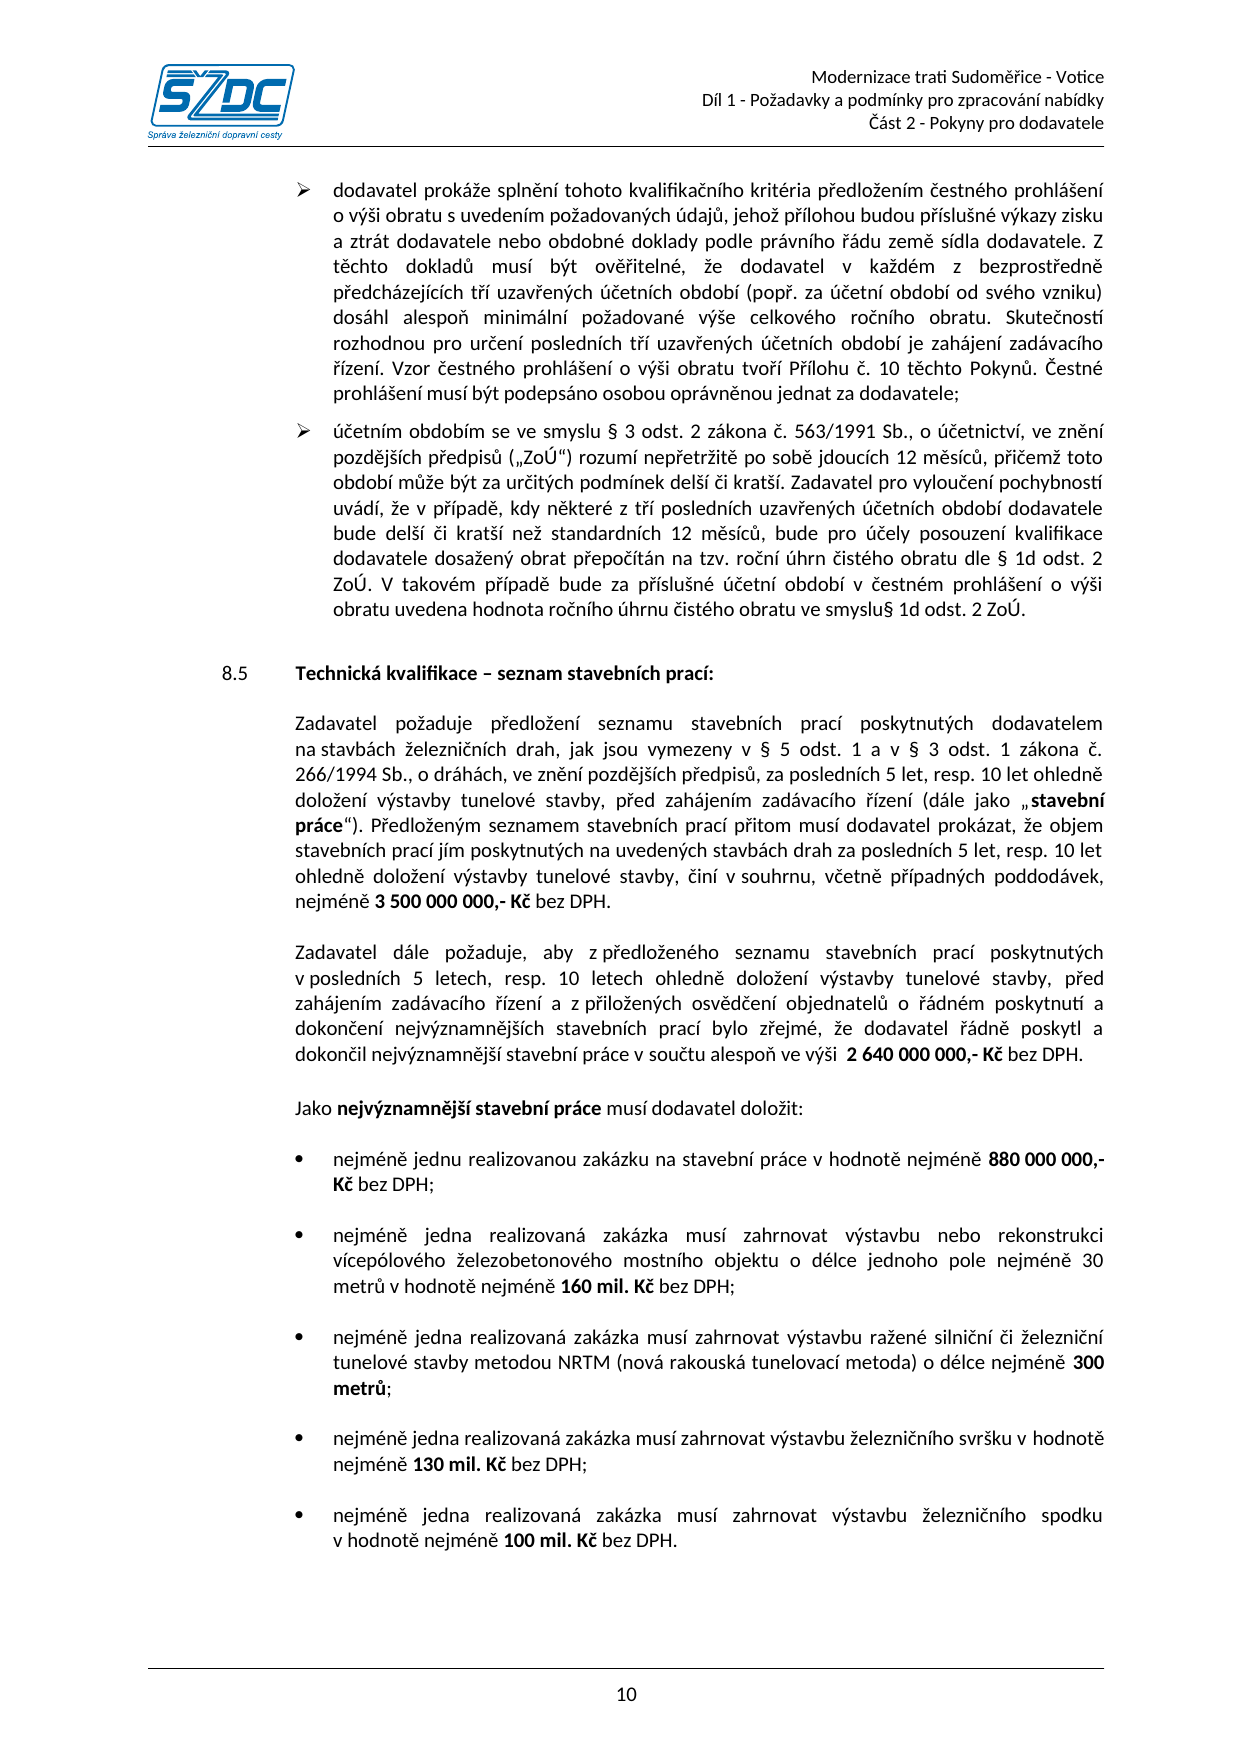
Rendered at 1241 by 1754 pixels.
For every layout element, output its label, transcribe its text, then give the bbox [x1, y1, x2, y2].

list nejméně jedna realizovaná zakázka musí zahrnovat výstavbu ražené silniční či železniční tunelové stavby metodou NRTM (nová rakouská tunelovací metoda) o délce nejméně 300 metrů; [295, 1324, 1104, 1400]
list nejméně jedna realizovaná zakázka musí zahrnovat výstavbu nebo rekonstrukci vícepólového železobetonového mostního objektu o délce jednoho pole nejméně 30 metrů v hodnotě nejméně 160 mil. Kč bez DPH; [295, 1222, 1104, 1298]
text Zadavatel požaduje předložení seznamu stavebních prací poskytnutých dodavatelem na stavbách železničních drah, jak jsou vymezeny v § 5 odst. 1 a v § 3 odst. 1 zákona č. 266/1994 Sb., o dráhách, ve znění pozdějších předpisů, za posledních 5 let, resp. 10 let ohledně doložení výstavby tunelové stavby, před zahájením zadávacího řízení (dále jako „stavební práce“). Předloženým seznamem stavebních prací přitom musí dodavatel prokázat, že objem stavebních prací jím poskytnutých na uvedených stavbách drah za posledních 5 let, resp. 10 let ohledně doložení výstavby tunelové stavby, činí v souhrnu, včetně případných poddodávek, nejméně 3 500 000 000,- Kč bez DPH. [295, 711, 1104, 914]
list nejméně jednu realizovanou zakázku na stavební práce v hodnotě nejméně 880 000 000,- Kč bez DPH; [295, 1146, 1104, 1197]
list nejméně jedna realizovaná zakázka musí zahrnovat výstavbu železničního svršku v hodnotě nejméně 130 mil. Kč bez DPH; [295, 1426, 1104, 1476]
list účetním obdobím se ve smyslu § 3 odst. 2 zákona č. 563/1991 Sb., o účetnictví, ve znění pozdějších předpisů („ZoÚ“) rozumí nepřetržitě po sobě jdoucích 12 měsíců, přičemž toto období může být za určitých podmínek delší či kratší. Zadavatel pro vyloučení pochybností uvádí, že v případě, kdy některé z tří posledních uzavřených účetních období dodavatele bude delší či kratší než standardních 12 měsíců, bude pro účely posouzení kvalifikace dodavatele dosažený obrat přepočítán na tzv. roční úhrn čistého obratu dle § 1d odst. 2 ZoÚ. V takovém případě bude za příslušné účetní období v čestném prohlášení o výši obratu uvedena hodnota ročního úhrnu čistého obratu ve smyslu§ 1d odst. 2 ZoÚ. [295, 418, 1104, 622]
list nejméně jedna realizovaná zakázka musí zahrnovat výstavbu železničního spodku v hodnotě nejméně 100 mil. Kč bez DPH. [295, 1502, 1104, 1553]
list Technická kvalifikace – seznam stavebních prací: [222, 660, 1104, 685]
text Jako nejvýznamnější stavební práce musí dodavatel doložit: [295, 1095, 1104, 1121]
text Zadavatel dále požaduje, aby z předloženého seznamu stavebních prací poskytnutých v posledních 5 letech, resp. 10 letech ohledně doložení výstavby tunelové stavby, před zahájením zadávacího řízení a z přiložených osvědčení objednatelů o řádném poskytnutí a dokončení nejvýznamnějších stavebních prací bylo zřejmé, že dodavatel řádně poskytl a dokončil nejvýznamnější stavební práce v součtu alespoň ve výši 2 640 000 000,- Kč bez DPH. [295, 939, 1104, 1066]
list dodavatel prokáže splnění tohoto kvalifikačního kritéria předložením čestného prohlášení o výši obratu s uvedením požadovaných údajů, jehož přílohou budou příslušné výkazy zisku a ztrát dodavatele nebo obdobné doklady podle právního řádu země sídla dodavatele. Z těchto dokladů musí být ověřitelné, že dodavatel v každém z bezprostředně předcházejících tří uzavřených účetních období (popř. za účetní období od svého vzniku) dosáhl alespoň minimální požadované výše celkového ročního obratu. Skutečností rozhodnou pro určení posledních tří uzavřených účetních období je zahájení zadávacího řízení. Vzor čestného prohlášení o výši obratu tvoří Přílohu č. 10 těchto Pokynů. Čestné prohlášení musí být podepsáno osobou oprávněnou jednat za dodavatele; [295, 177, 1104, 406]
